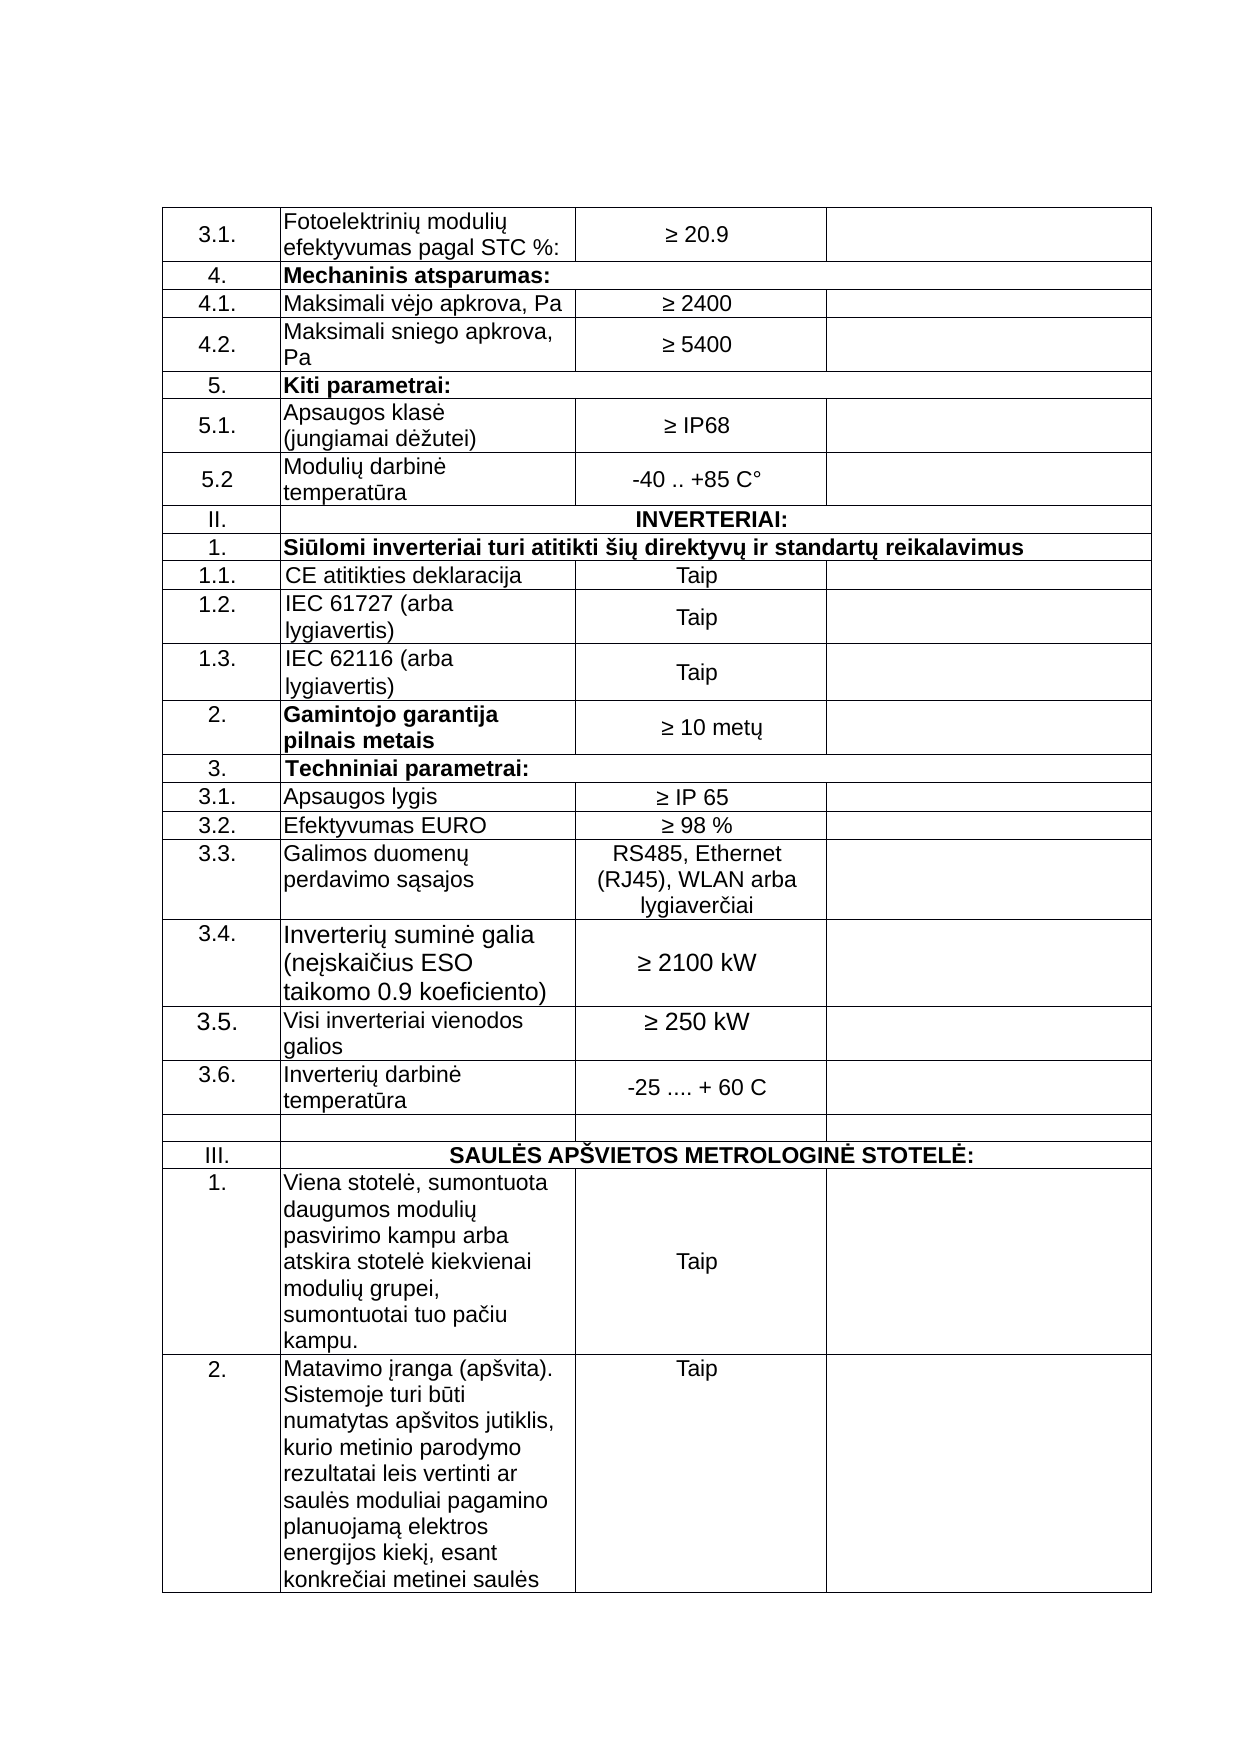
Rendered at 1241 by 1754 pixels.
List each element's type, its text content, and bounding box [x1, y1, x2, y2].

table_cell Taip [576, 1355, 826, 1592]
table_cell ≥ IP68 [576, 399, 826, 452]
table_cell [576, 1115, 826, 1141]
table_cell [827, 561, 1151, 589]
table_cell Modulių darbinė temperatūra [281, 453, 575, 505]
table_cell 1. [163, 534, 280, 560]
table_cell 2. [163, 701, 280, 753]
table_cell ≥ 20.9 [576, 208, 826, 261]
table_cell -40 .. +85 C° [576, 453, 826, 505]
table_cell ≥ IP 65 [576, 783, 826, 811]
table_cell [827, 840, 1151, 919]
table_cell 3.4. [163, 920, 280, 1006]
table_cell Galimos duomenų perdavimo sąsajos [281, 840, 575, 919]
table_cell Taip [576, 561, 826, 589]
table_cell Fotoelektrinių modulių efektyvumas pagal STC %: [281, 208, 575, 261]
table_cell 1.3. [163, 644, 280, 700]
table_cell ≥ 5400 [576, 318, 826, 371]
table_cell Apsaugos lygis [281, 783, 575, 811]
table_cell 3.5. [163, 1007, 280, 1060]
table_cell [827, 812, 1151, 838]
table_cell II. [163, 506, 280, 533]
table_cell [163, 1115, 280, 1141]
table_cell Mechaninis atsparumas: [281, 262, 1151, 289]
table_cell 3.1. [163, 208, 280, 261]
table_cell 4. [163, 262, 280, 289]
table_cell Apsaugos klasė (jungiamai dėžutei) [281, 399, 575, 452]
table_cell Efektyvumas EURO [281, 812, 575, 838]
table_cell 4.2. [163, 318, 280, 371]
table_cell Siūlomi inverteriai turi atitikti šių direktyvų ir standartų reikalavimus [281, 534, 1151, 560]
table_cell [827, 290, 1151, 317]
table_cell [281, 1115, 575, 1141]
table_cell RS485, Ethernet (RJ45), WLAN arba lygiaverčiai [576, 840, 826, 919]
table_cell Visi inverteriai vienodos galios [281, 1007, 575, 1060]
table_cell 3.1. [163, 783, 280, 811]
table_cell Inverterių darbinė temperatūra [281, 1061, 575, 1113]
table_cell [827, 590, 1151, 643]
table_cell 3.2. [163, 812, 280, 838]
table_cell IEC 62116 (arba lygiavertis) [281, 644, 575, 700]
table_cell CE atitikties deklaracija [281, 561, 575, 589]
table_cell 5.1. [163, 399, 280, 452]
table_cell 2. [163, 1355, 280, 1592]
table_cell Maksimali sniego apkrova, Pa [281, 318, 575, 371]
table_cell [827, 1169, 1151, 1354]
table_cell Taip [576, 1169, 826, 1354]
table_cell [281, 1355, 575, 1592]
table_cell 3.3. [163, 840, 280, 919]
table_cell Maksimali vėjo apkrova, Pa [281, 290, 575, 317]
table_cell Kiti parametrai: [281, 372, 1151, 398]
table_cell Techniniai parametrai: [281, 755, 1151, 782]
table_cell Viena stotelė, sumontuota daugumos modulių pasvirimo kampu arba atskira stotelė kiekvienai modulių grupei, sumontuotai tuo pačiu kampu. [281, 1169, 575, 1354]
table_cell ≥ 250 kW [576, 1007, 826, 1060]
table_cell -25 .... + 60 C [576, 1061, 826, 1113]
table_cell [827, 783, 1151, 811]
table_cell ≥ 2400 [576, 290, 826, 317]
table_cell III. [163, 1142, 280, 1168]
table_cell 4.1. [163, 290, 280, 317]
table_cell [827, 1061, 1151, 1113]
table_cell IEC 61727 (arba lygiavertis) [281, 590, 575, 643]
table_cell [827, 399, 1151, 452]
table_cell [827, 1007, 1151, 1060]
table_cell [827, 701, 1151, 753]
table_cell 1.2. [163, 590, 280, 643]
table_cell Gamintojo garantija pilnais metais [281, 701, 575, 753]
table_cell [827, 208, 1151, 261]
table_cell 1. [163, 1169, 280, 1354]
table_cell 5. [163, 372, 280, 398]
table_cell 1.1. [163, 561, 280, 589]
table_cell [827, 318, 1151, 371]
table_cell [827, 920, 1151, 1006]
table_cell ≥ 10 metų [576, 701, 826, 753]
table_cell SAULĖS APŠVIETOS METROLOGINĖ STOTELĖ: [281, 1142, 1151, 1168]
table_cell ≥ 2100 kW [576, 920, 826, 1006]
table_cell INVERTERIAI: [281, 506, 1151, 533]
table_cell [827, 1355, 1151, 1592]
table_cell [827, 1115, 1151, 1141]
table_cell 3. [163, 755, 280, 782]
table_cell 5.2 [163, 453, 280, 505]
table_cell [827, 644, 1151, 700]
table_cell Inverterių suminė galia (neįskaičius ESO taikomo 0.9 koeficiento) [281, 920, 575, 1006]
table_cell Taip [576, 644, 826, 700]
table_cell 3.6. [163, 1061, 280, 1113]
table_cell Taip [576, 590, 826, 643]
table_cell ≥ 98 % [576, 812, 826, 838]
table_cell [827, 453, 1151, 505]
